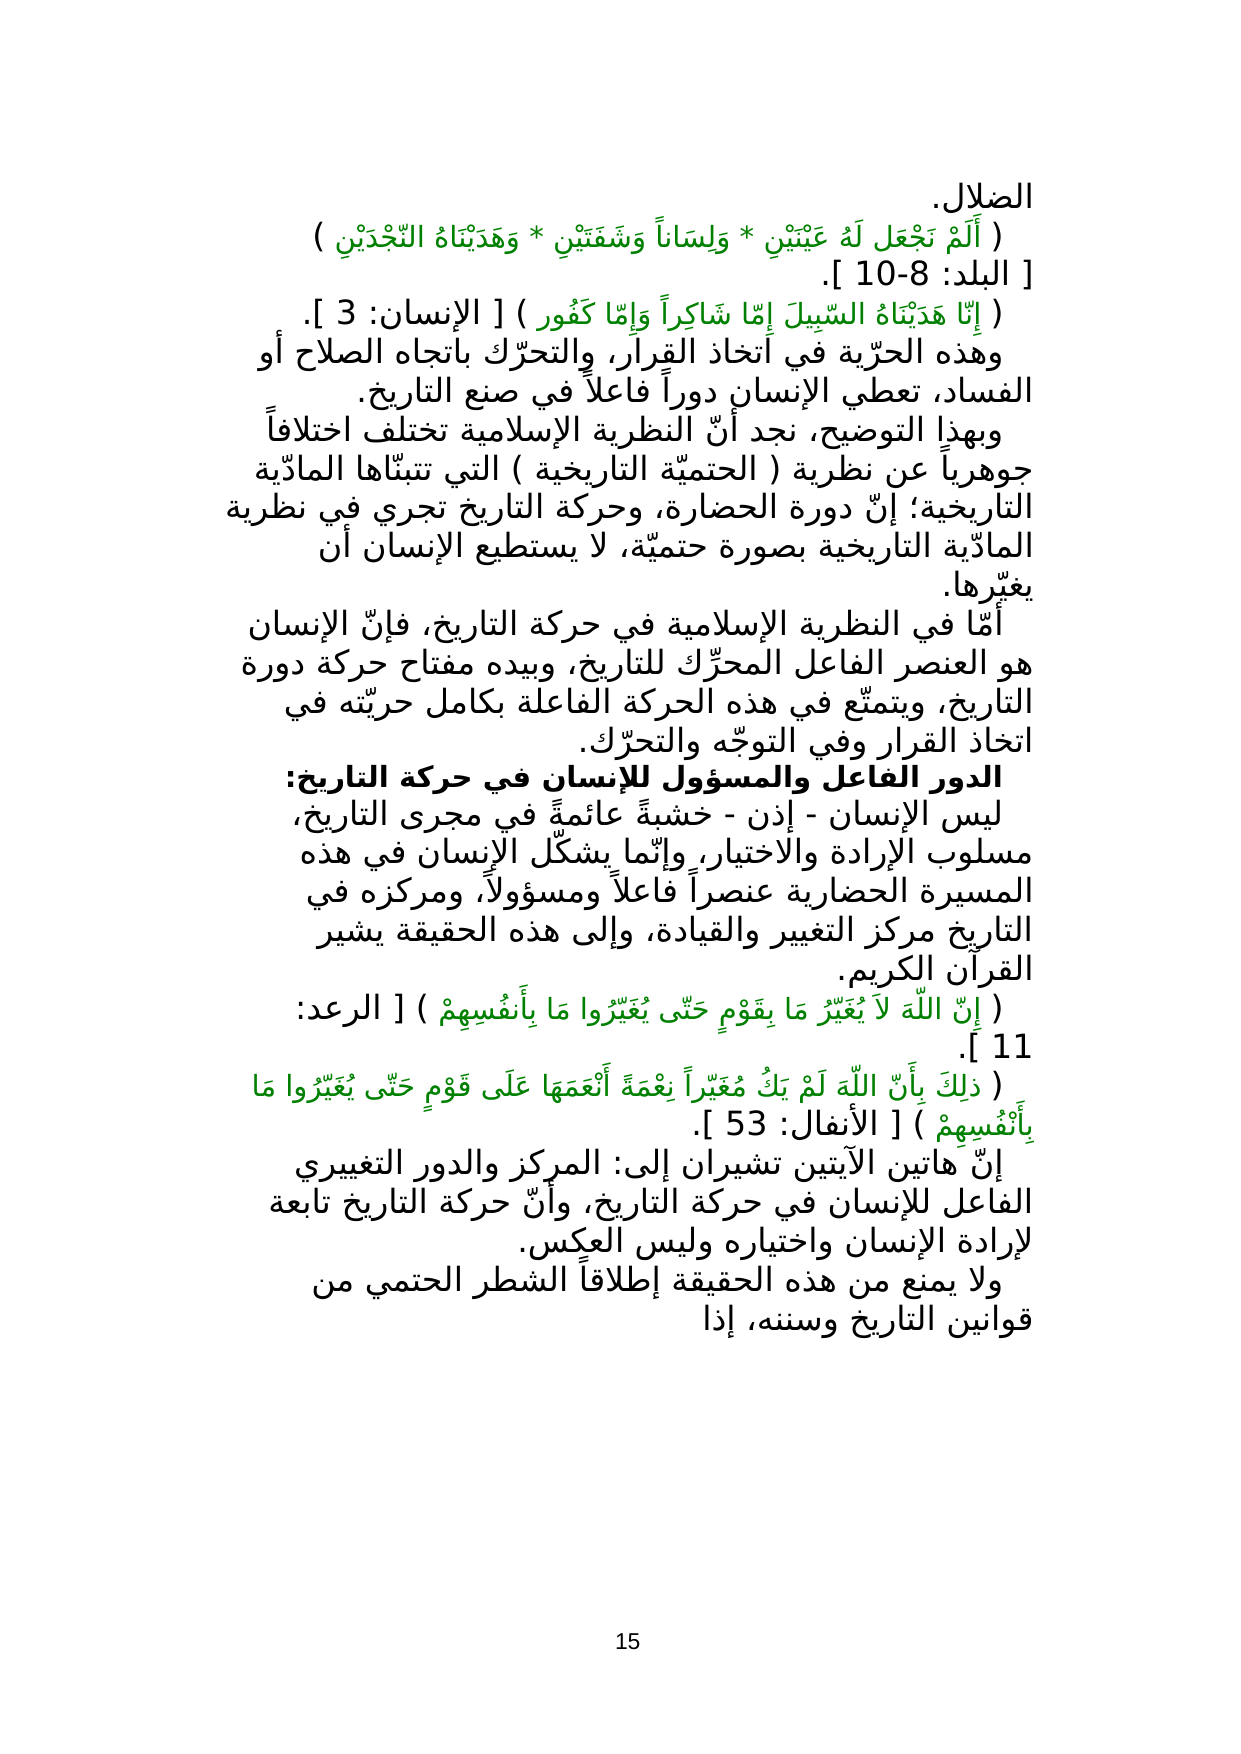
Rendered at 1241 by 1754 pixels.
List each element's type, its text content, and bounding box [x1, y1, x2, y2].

text ( أَلَمْ نَجْعَل لَهُ عَيْنَيْنِ * وَلِسَاناً وَشَفَتَيْنِ * وَهَدَيْنَاهُ النّجْدَيْنِ ) [ البلد: 8-10 ]. [222, 216, 1033, 294]
text ( إِنّا هَدَيْنَاهُ السّبِيلَ إِمّا شَاكِراً وَإِمّا كَفُور ) [ الإنسان: 3 ]. [222, 294, 1033, 333]
text الدور الفاعل والمسؤول للإنسان في حركة التاريخ: [222, 760, 1033, 794]
text وبهذا التوضيح، نجد أنّ النظرية الإسلامية تختلف اختلافاً جوهرياً عن نظرية ( الحتميّة التاريخية ) التي تتبنّاها المادّية التاريخية؛ إنّ دورة الحضارة، وحركة التاريخ تجري في نظرية المادّية التاريخية بصورة حتميّة، لا يستطيع الإنسان أن يغيّرها. [222, 410, 1033, 604]
text ولا يمنع من هذه الحقيقة إطلاقاً الشطر الحتمي من قوانين التاريخ وسننه، إذا [222, 1260, 1033, 1338]
text إنّ هاتين الآيتين تشيران إلى: المركز والدور التغييري الفاعل للإنسان في حركة التاريخ، وأنّ حركة التاريخ تابعة لإرادة الإنسان واختياره وليس العكس. [222, 1144, 1033, 1260]
text الضلال. [222, 177, 1033, 216]
text ( ذلِكَ بِأَنّ اللّهَ لَمْ يَكُ مُغَيّراً نِعْمَةً أَنْعَمَهَا عَلَى‏ قَوْمٍ حَتّى‏ يُغَيّرُوا مَا بِأَنْفُسِهِمْ ) [ الأنفال: 53 ]. [222, 1066, 1033, 1144]
text ( إِنّ اللّهَ لاَ يُغَيّرُ مَا بِقَوْمٍ حَتّى‏ يُغَيّرُوا مَا بِأَنفُسِهِمْ ) [ الرعد: 11 ]. [222, 988, 1033, 1066]
text ليس الإنسان - إذن - خشبةً عائمةً في مجرى التاريخ، مسلوب الإرادة والاختيار، وإنّما يشكّل الإنسان في هذه المسيرة الحضارية عنصراً فاعلاً ومسؤولاً، ومركزه في التاريخ مركز التغيير والقيادة، وإلى هذه الحقيقة يشير القرآن الكريم. [222, 794, 1033, 988]
text وهذه الحرّية في اتخاذ القرار، والتحرّك باتجاه الصلاح أو الفساد، تعطي الإنسان دوراً فاعلاً في صنع التاريخ. [222, 333, 1033, 410]
text أمّا في النظرية الإسلامية في حركة التاريخ، فإنّ الإنسان هو العنصر الفاعل المحرِّك للتاريخ، وبيده مفتاح حركة دورة التاريخ، ويتمتّع في هذه الحركة الفاعلة بكامل حريّته في اتخاذ القرار وفي التوجّه والتحرّك. [222, 604, 1033, 760]
